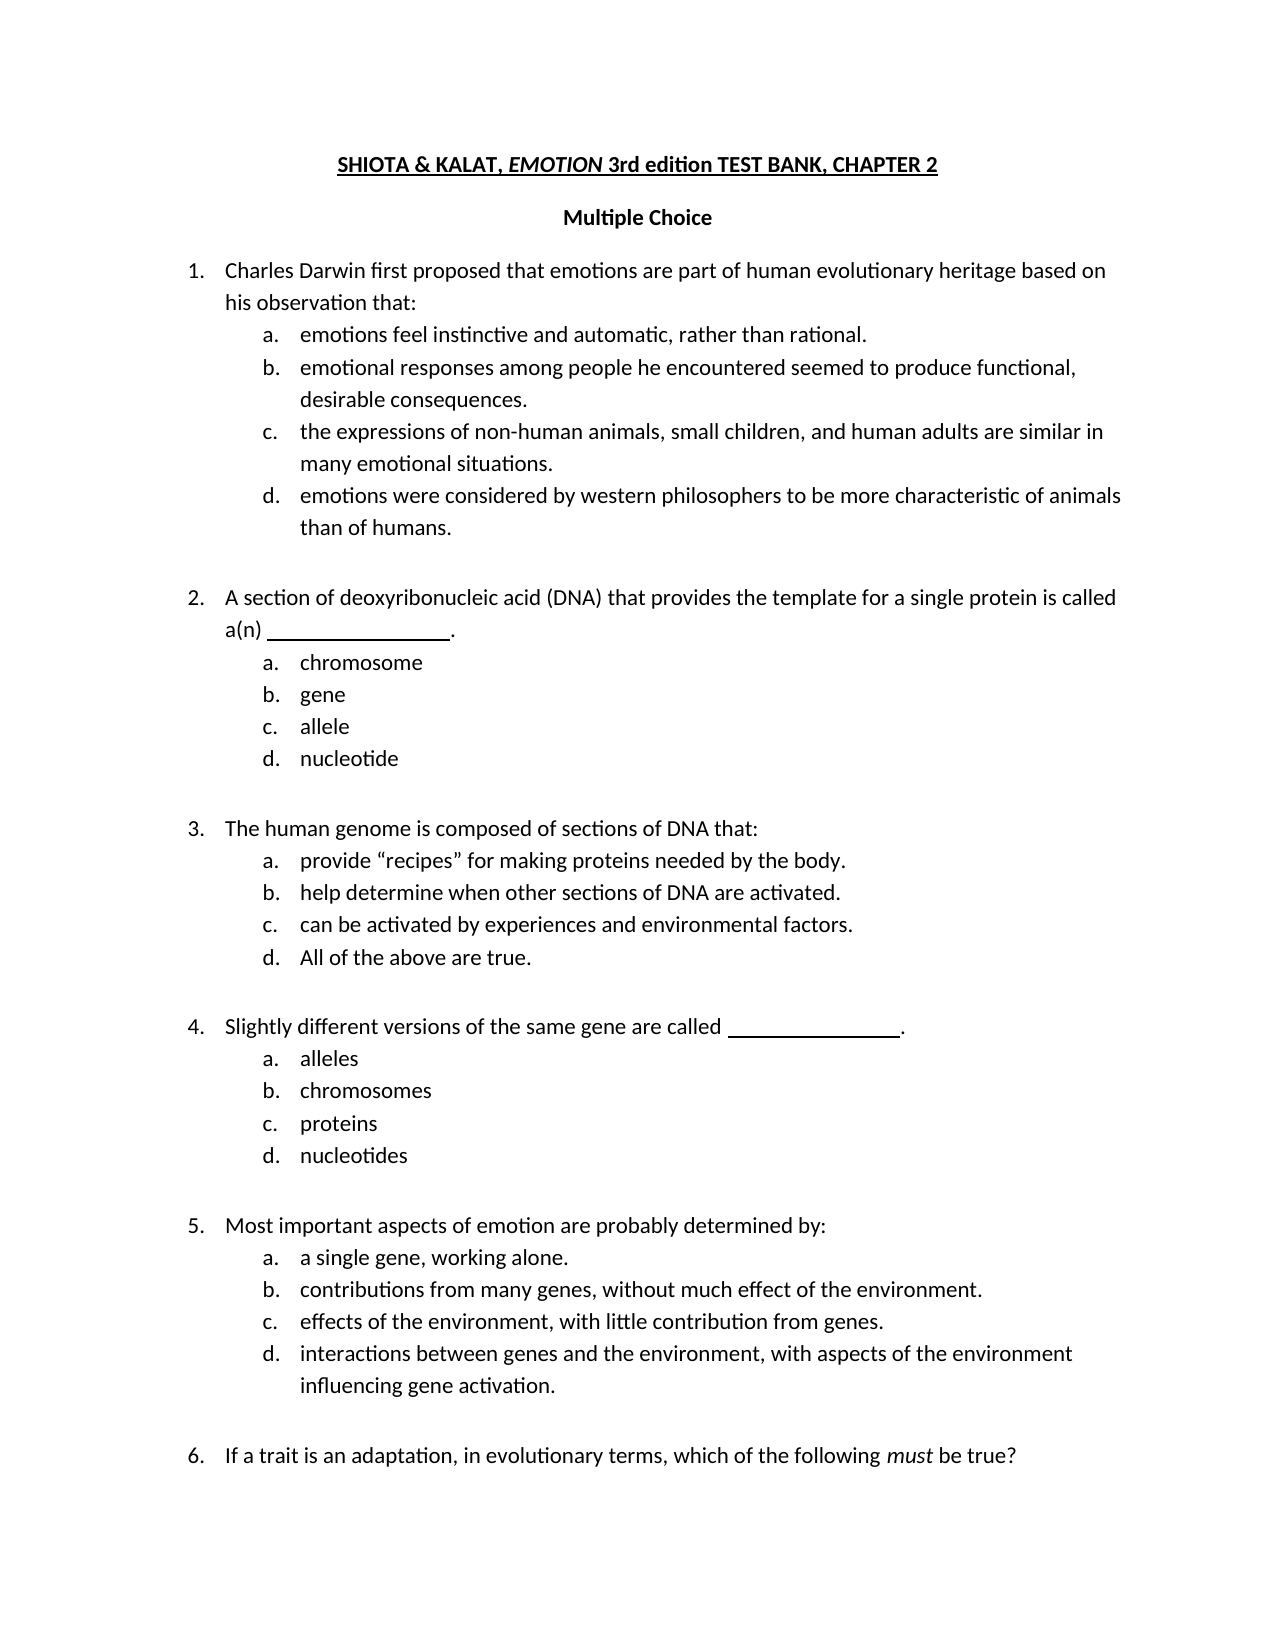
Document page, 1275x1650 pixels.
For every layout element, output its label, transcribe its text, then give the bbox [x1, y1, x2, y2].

list provide “recipes” for making proteins needed by the body. [262, 846, 1125, 874]
list emotions feel instinctive and automatic, rather than rational. [262, 320, 1125, 348]
list proteins [262, 1109, 1125, 1137]
list Charles Darwin first proposed that emotions are part of human evolutionary heritage based on his observation that: [187, 256, 1125, 316]
list help determine when other sections of DNA are activated. [262, 878, 1125, 906]
list the expressions of non-human animals, small children, and human adults are similar in many emotional situations. [262, 417, 1125, 477]
list Most important aspects of emotion are probably determined by: [187, 1211, 1125, 1239]
list If a trait is an adaptation, in evolutionary terms, which of the following must be true? [187, 1441, 1125, 1469]
list nucleotides [262, 1141, 1125, 1169]
list emotional responses among people he encountered seemed to produce functional, desirable consequences. [262, 353, 1125, 413]
list chromosome [262, 648, 1125, 676]
list contributions from many genes, without much effect of the environment. [262, 1275, 1125, 1303]
list can be activated by experiences and environmental factors. [262, 910, 1125, 938]
list effects of the environment, with little contribution from genes. [262, 1307, 1125, 1335]
list nucleotide [262, 744, 1125, 772]
text SHIOTA & KALAT, EMOTION 3rd edition TEST BANK, CHAPTER 2 [150, 150, 1125, 178]
list A section of deoxyribonucleic acid (DNA) that provides the template for a single protein is called a(n) . [187, 583, 1125, 643]
list All of the above are true. [262, 943, 1125, 971]
list gene [262, 680, 1125, 708]
list The human genome is composed of sections of DNA that: [187, 814, 1125, 842]
list a single gene, working alone. [262, 1243, 1125, 1271]
text Multiple Choice [150, 203, 1125, 231]
list chromosomes [262, 1077, 1125, 1105]
list Slightly different versions of the same gene are called . [187, 1012, 1125, 1040]
list emotions were considered by western philosophers to be more characteristic of animals than of humans. [262, 481, 1125, 542]
list alleles [262, 1044, 1125, 1072]
list interactions between genes and the environment, with aspects of the environment influencing gene activation. [262, 1339, 1125, 1400]
list allele [262, 712, 1125, 740]
